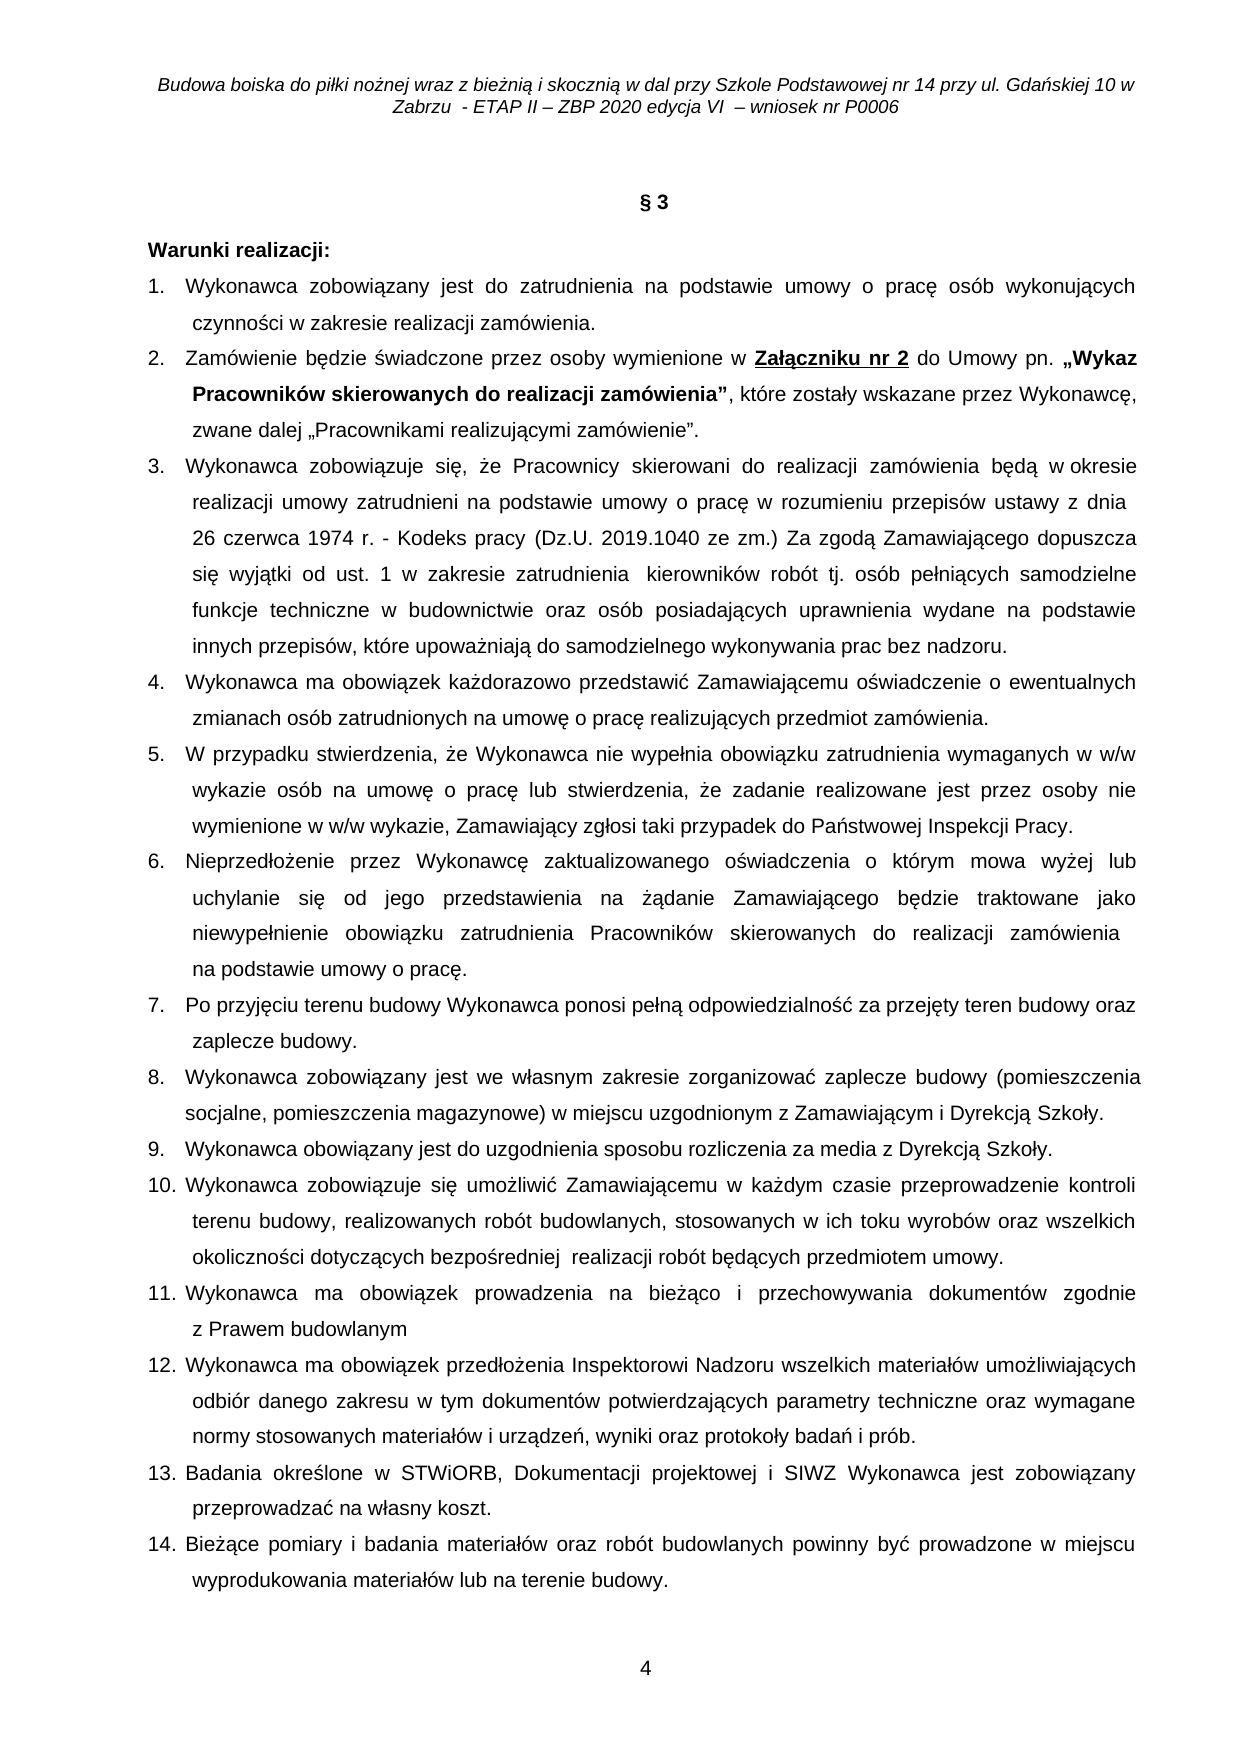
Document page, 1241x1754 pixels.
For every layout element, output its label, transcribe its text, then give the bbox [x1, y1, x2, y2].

list Wykonawca zobowiązuje się umożliwić Zamawiającemu w każdym czasie przeprowadzenie kontroli terenu budowy, realizowanych robót budowlanych, stosowanych w ich toku wyrobów oraz wszelkich okoliczności dotyczących bezpośredniej realizacji robót będących przedmiotem umowy. [148, 1173, 1137, 1269]
list Wykonawca ma obowiązek prowadzenia na bieżąco i przechowywania dokumentów zgodnie z Prawem budowlanym [148, 1281, 1137, 1341]
list Wykonawca obowiązany jest do uzgodnienia sposobu rozliczenia za media z Dyrekcją Szkoły. [148, 1137, 1142, 1161]
text Warunki realizacji: [148, 238, 1142, 262]
list Bieżące pomiary i badania materiałów oraz robót budowlanych powinny być prowadzone w miejscu wyprodukowania materiałów lub na terenie budowy. [148, 1532, 1137, 1592]
text § 3 [185, 189, 1123, 213]
list W przypadku stwierdzenia, że Wykonawca nie wypełnia obowiązku zatrudnienia wymaganych w w/w wykazie osób na umowę o pracę lub stwierdzenia, że zadanie realizowane jest przez osoby nie wymienione w w/w wykazie, Zamawiający zgłosi taki przypadek do Państwowej Inspekcji Pracy. [148, 742, 1137, 837]
list Wykonawca zobowiązany jest do zatrudnienia na podstawie umowy o pracę osób wykonujących czynności w zakresie realizacji zamówienia. [148, 274, 1137, 334]
list Wykonawca zobowiązany jest we własnym zakresie zorganizować zaplecze budowy (pomieszczenia socjalne, pomieszczenia magazynowe) w miejscu uzgodnionym z Zamawiającym i Dyrekcją Szkoły. [148, 1065, 1142, 1125]
list Wykonawca ma obowiązek przedłożenia Inspektorowi Nadzoru wszelkich materiałów umożliwiających odbiór danego zakresu w tym dokumentów potwierdzających parametry techniczne oraz wymagane normy stosowanych materiałów i urządzeń, wyniki oraz protokoły badań i prób. [148, 1352, 1137, 1448]
list Zamówienie będzie świadczone przez osoby wymienione w Załączniku nr 2 do Umowy pn. „Wykaz Pracowników skierowanych do realizacji zamówienia”, które zostały wskazane przez Wykonawcę, zwane dalej „Pracownikami realizującymi zamówienie”. [148, 346, 1137, 442]
list Badania określone w STWiORB, Dokumentacji projektowej i SIWZ Wykonawca jest zobowiązany przeprowadzać na własny koszt. [148, 1460, 1137, 1520]
list Wykonawca zobowiązuje się, że Pracownicy skierowani do realizacji zamówienia będą w okresie realizacji umowy zatrudnieni na podstawie umowy o pracę w rozumieniu przepisów ustawy z dnia 26 czerwca 1974 r. - Kodeks pracy (Dz.U. 2019.1040 ze zm.) Za zgodą Zamawiającego dopuszcza się wyjątki od ust. 1 w zakresie zatrudnienia kierowników robót tj. osób pełniących samodzielne funkcje techniczne w budownictwie oraz osób posiadających uprawnienia wydane na podstawie innych przepisów, które upoważniają do samodzielnego wykonywania prac bez nadzoru. [148, 454, 1137, 658]
list Po przyjęciu terenu budowy Wykonawca ponosi pełną odpowiedzialność za przejęty teren budowy oraz zaplecze budowy. [148, 993, 1137, 1053]
list Wykonawca ma obowiązek każdorazowo przedstawić Zamawiającemu oświadczenie o ewentualnych zmianach osób zatrudnionych na umowę o pracę realizujących przedmiot zamówienia. [148, 670, 1137, 729]
list Nieprzedłożenie przez Wykonawcę zaktualizowanego oświadczenia o którym mowa wyżej lub uchylanie się od jego przedstawienia na żądanie Zamawiającego będzie traktowane jako niewypełnienie obowiązku zatrudnienia Pracowników skierowanych do realizacji zamówienia na podstawie umowy o pracę. [148, 849, 1137, 981]
